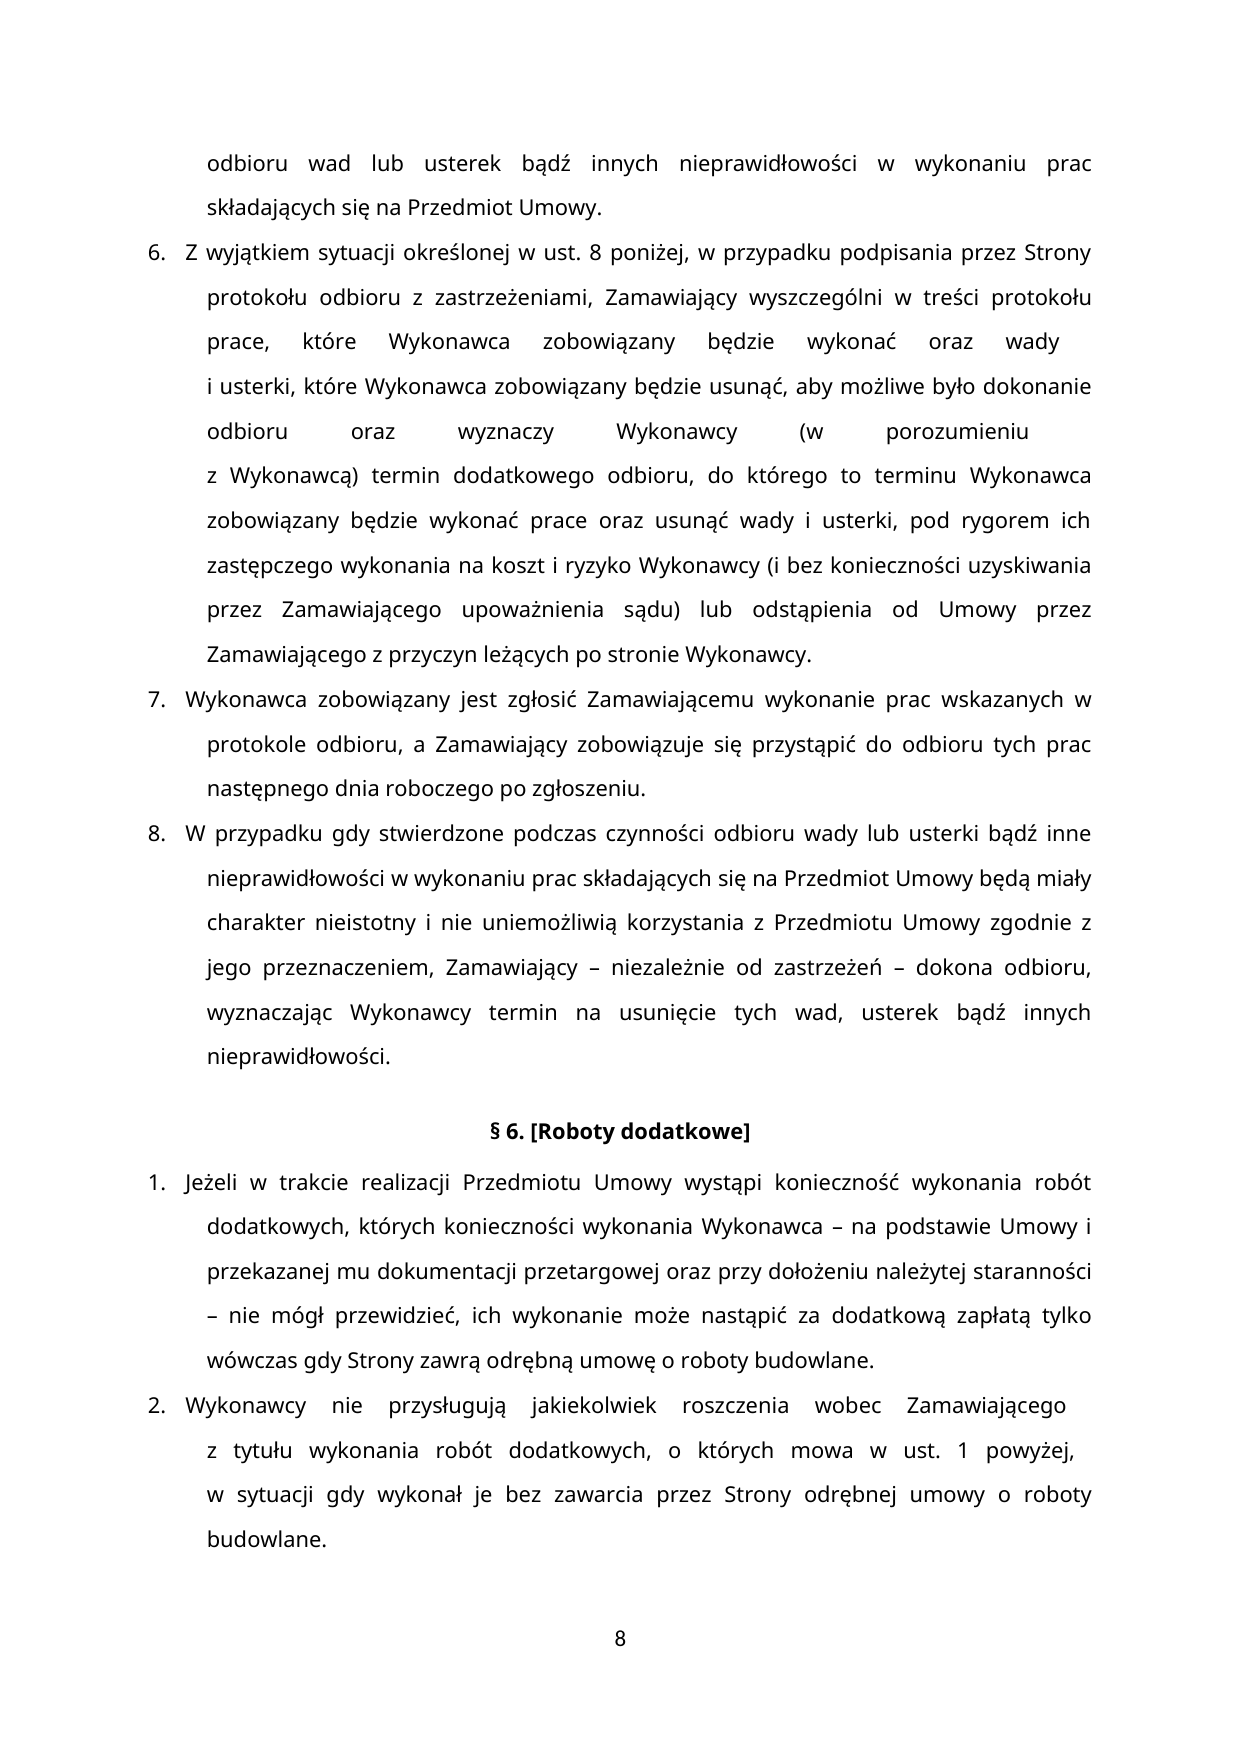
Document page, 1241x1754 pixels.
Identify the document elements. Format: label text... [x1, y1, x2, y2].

list W przypadku gdy stwierdzone podczas czynności odbioru wady lub usterki bądź inne nieprawidłowości w wykonaniu prac składających się na Przedmiot Umowy będą miały charakter nieistotny i nie uniemożliwią korzystania z Przedmiotu Umowy zgodnie z jego przeznaczeniem, Zamawiający – niezależnie od zastrzeżeń – dokona odbioru, wyznaczając Wykonawcy termin na usunięcie tych wad, usterek bądź innych nieprawidłowości. [148, 818, 1093, 1071]
list Wykonawcy nie przysługują jakiekolwiek roszczenia wobec Zamawiającego z tytułu wykonania robót dodatkowych, o których mowa w ust. 1 powyżej, w sytuacji gdy wykonał je bez zawarcia przez Strony odrębnej umowy o roboty budowlane. [148, 1390, 1093, 1554]
list Wykonawca zobowiązany jest zgłosić Zamawiającemu wykonanie prac wskazanych w protokole odbioru, a Zamawiający zobowiązuje się przystąpić do odbioru tych prac następnego dnia roboczego po zgłoszeniu. [148, 684, 1093, 803]
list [148, 148, 1093, 222]
list Z wyjątkiem sytuacji określonej w ust. 8 poniżej, w przypadku podpisania przez Strony protokołu odbioru z zastrzeżeniami, Zamawiający wyszczególni w treści protokołu prace, które Wykonawca zobowiązany będzie wykonać oraz wady i usterki, które Wykonawca zobowiązany będzie usunąć, aby możliwe było dokonanie odbioru oraz wyznaczy Wykonawcy (w porozumieniu z Wykonawcą) termin dodatkowego odbioru, do którego to terminu Wykonawca zobowiązany będzie wykonać prace oraz usunąć wady i usterki, pod rygorem ich zastępczego wykonania na koszt i ryzyko Wykonawcy (i bez konieczności uzyskiwania przez Zamawiającego upoważnienia sądu) lub odstąpienia od Umowy przez Zamawiającego z przyczyn leżących po stronie Wykonawcy. [148, 237, 1093, 669]
list Jeżeli w trakcie realizacji Przedmiotu Umowy wystąpi konieczność wykonania robót dodatkowych, których konieczności wykonania Wykonawca – na podstawie Umowy i przekazanej mu dokumentacji przetargowej oraz przy dołożeniu należytej staranności – nie mógł przewidzieć, ich wykonanie może nastąpić za dodatkową zapłatą tylko wówczas gdy Strony zawrą odrębną umowę o roboty budowlane. [148, 1166, 1093, 1375]
text § 6. [Roboty dodatkowe] [148, 1116, 1093, 1146]
